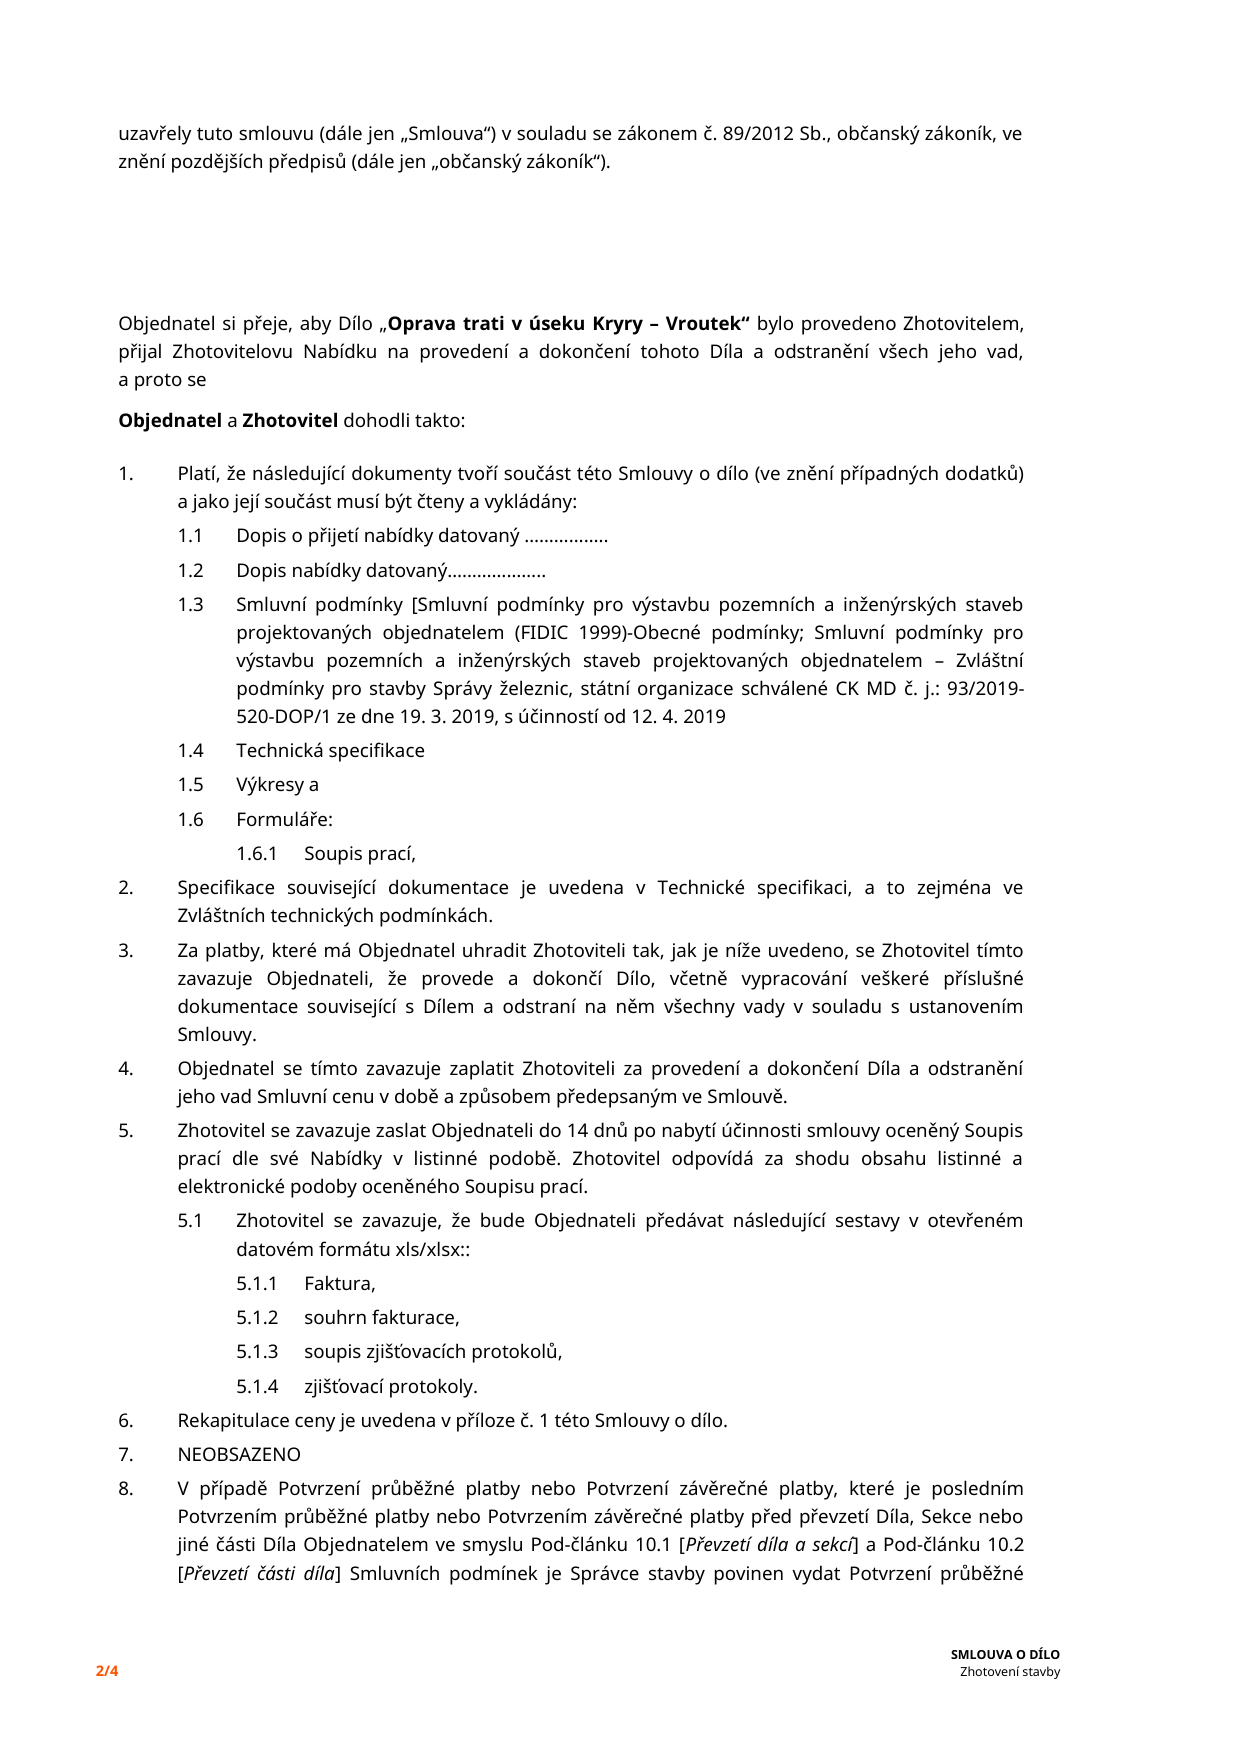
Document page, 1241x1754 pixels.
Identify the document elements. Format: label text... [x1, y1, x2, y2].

list Dopis nabídky datovaný……………….. [177, 557, 1024, 582]
list NEOBSAZENO [118, 1441, 1024, 1467]
list Smluvní podmínky [Smluvní podmínky pro výstavbu pozemních a inženýrských staveb projektovaných objednatelem (FIDIC 1999)-Obecné podmínky; Smluvní podmínky pro výstavbu pozemních a inženýrských staveb projektovaných objednatelem – Zvláštní podmínky pro stavby Správy železnic, státní organizace schválené CK MD č. j.: 93/2019-520-DOP/1 ze dne 19. 3. 2019, s účinností od 12. 4. 2019 [177, 591, 1024, 729]
text Objednatel a Zhotovitel dohodli takto: [118, 407, 1024, 433]
text Objednatel si přeje, aby Dílo „Oprava trati v úseku Kryry – Vroutek“ bylo provedeno Zhotovitelem, přijal Zhotovitelovu Nabídku na provedení a dokončení tohoto Díla a odstranění všech jeho vad, a proto se [118, 311, 1024, 392]
list zjišťovací protokoly. [236, 1373, 1024, 1398]
list Zhotovitel se zavazuje zaslat Objednateli do 14 dnů po nabytí účinnosti smlouvy oceněný Soupis prací dle své Nabídky v listinné podobě. Zhotovitel odpovídá za shodu obsahu listinné a elektronické podoby oceněného Soupisu prací. [118, 1117, 1024, 1199]
list Platí, že následující dokumenty tvoří součást této Smlouvy o dílo (ve znění případných dodatků) a jako její součást musí být čteny a vykládány: [118, 460, 1024, 514]
list soupis zjišťovacích protokolů, [236, 1339, 1024, 1364]
list Specifikace související dokumentace je uvedena v Technické specifikaci, a to zejména ve Zvláštních technických podmínkách. [118, 874, 1024, 928]
text uzavřely tuto smlouvu (dále jen „Smlouva“) v souladu se zákonem č. 89/2012 Sb., občanský zákoník, ve znění pozdějších předpisů (dále jen „občanský zákoník“). [118, 121, 1024, 174]
list Faktura, [236, 1270, 1024, 1296]
list Rekapitulace ceny je uvedena v příloze č. 1 této Smlouvy o dílo. [118, 1407, 1024, 1433]
list Formuláře: [177, 806, 1024, 832]
list Soupis prací, [236, 840, 1024, 866]
list souhrn fakturace, [236, 1304, 1024, 1330]
list Zhotovitel se zavazuje, že bude Objednateli předávat následující sestavy v otevřeném datovém formátu xls/xlsx:: [177, 1208, 1024, 1261]
list Výkresy a [177, 772, 1024, 797]
list Za platby, které má Objednatel uhradit Zhotoviteli tak, jak je níže uvedeno, se Zhotovitel tímto zavazuje Objednateli, že provede a dokončí Dílo, včetně vypracování veškeré příslušné dokumentace související s Dílem a odstraní na něm všechny vady v souladu s ustanovením Smlouvy. [118, 937, 1024, 1046]
list Dopis o přijetí nabídky datovaný …………….. [177, 523, 1024, 548]
list Objednatel se tímto zavazuje zaplatit Zhotoviteli za provedení a dokončení Díla a odstranění jeho vad Smluvní cenu v době a způsobem předepsaným ve Smlouvě. [118, 1055, 1024, 1109]
list Technická specifikace [177, 737, 1024, 763]
